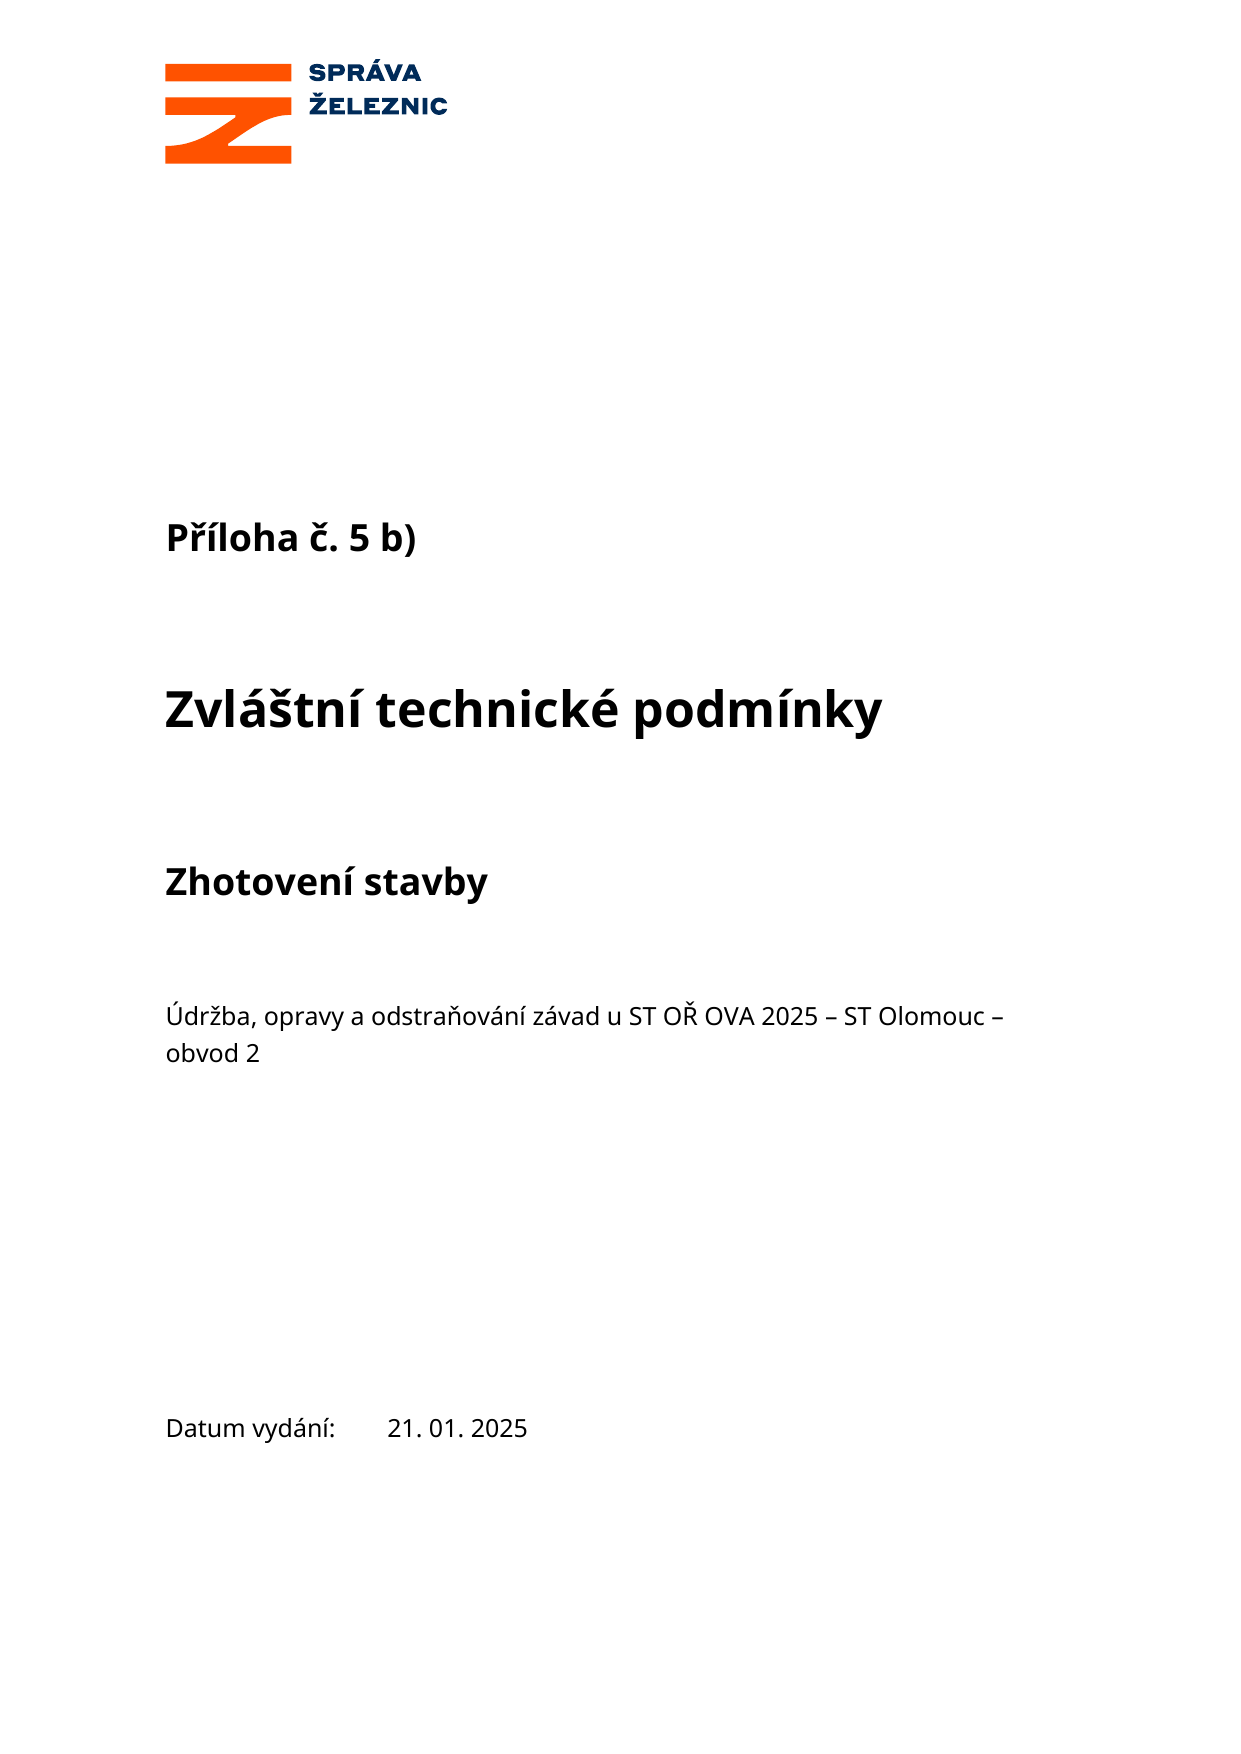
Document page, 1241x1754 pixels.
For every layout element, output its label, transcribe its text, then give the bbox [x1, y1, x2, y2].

text Datum vydání: 21. 01. 2025 [165, 1410, 1075, 1444]
text Zhotovení stavby [165, 855, 1075, 906]
text Příloha č. 5 b) [165, 512, 1075, 563]
text Zvláštní technické podmínky [165, 674, 1075, 742]
